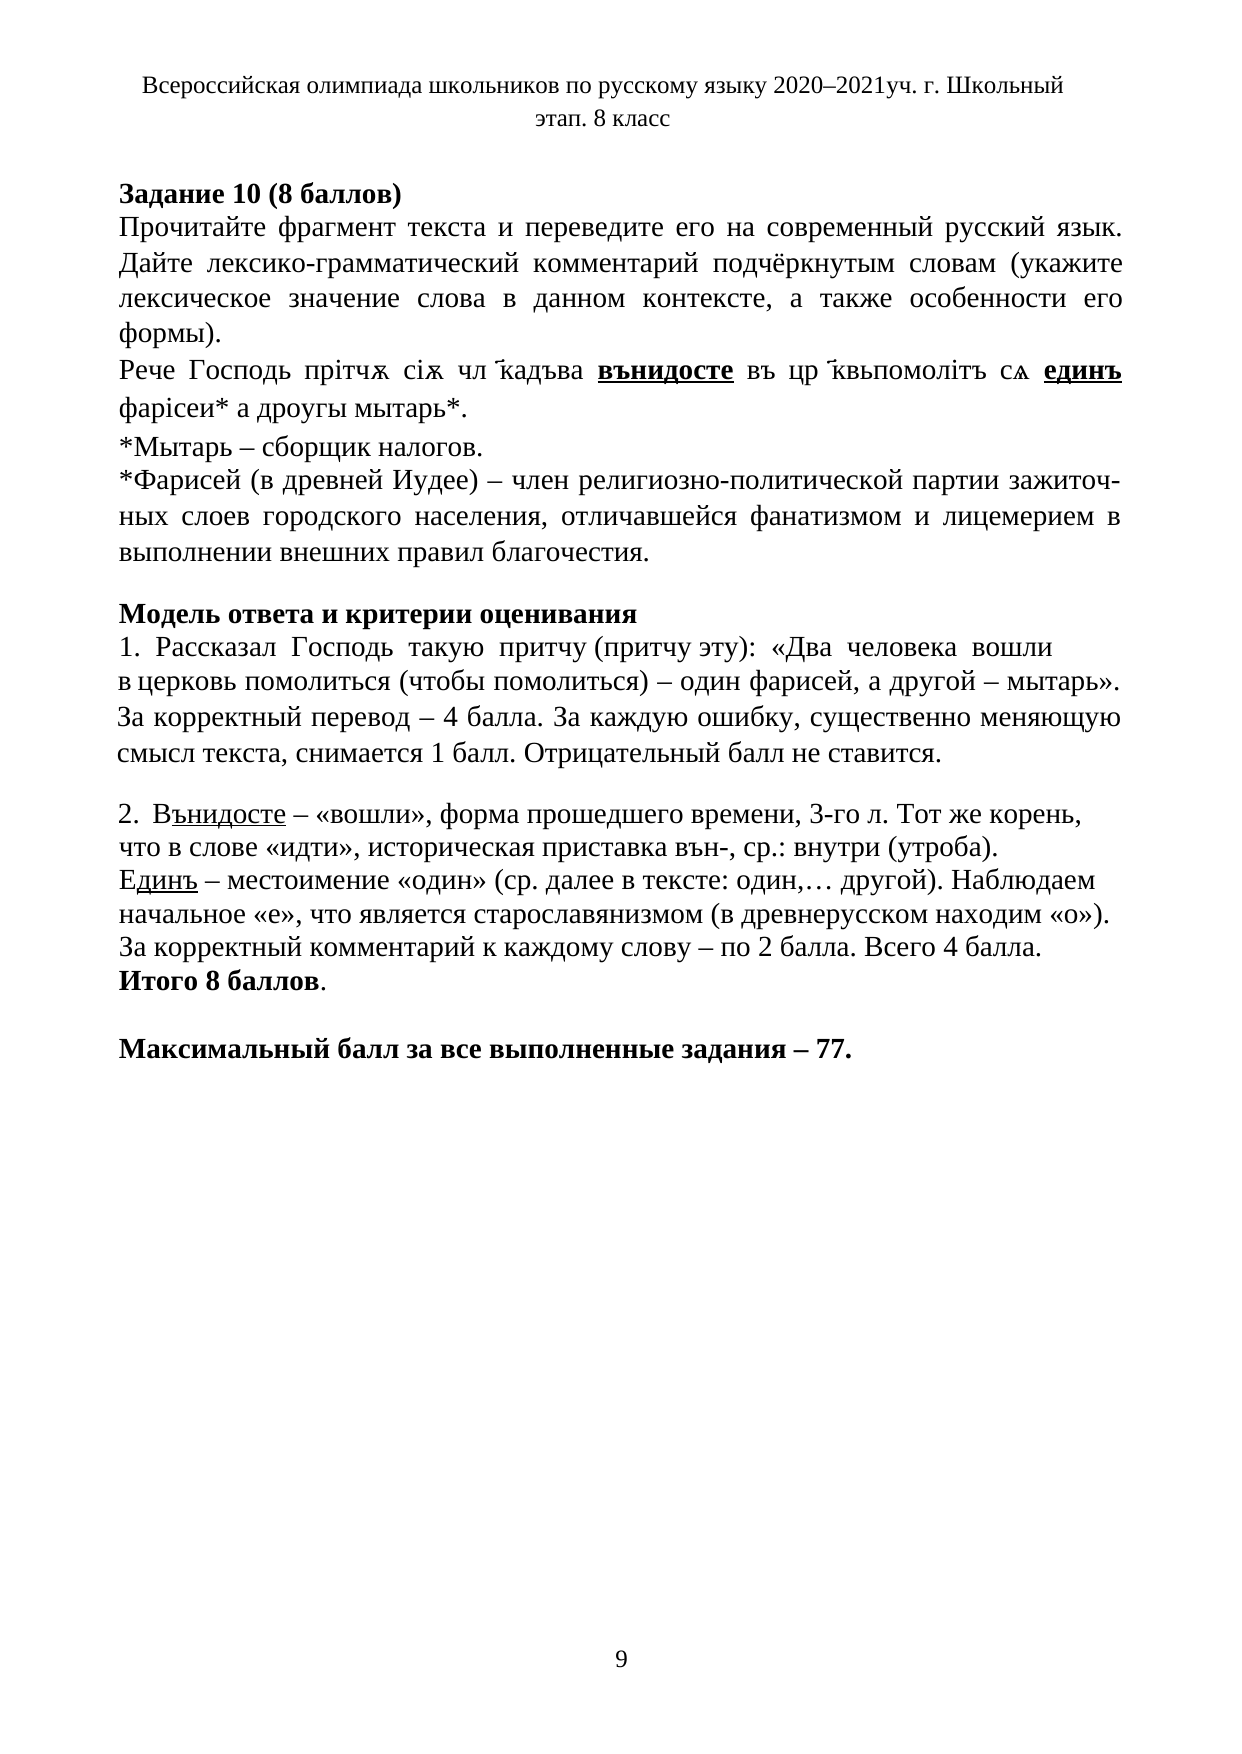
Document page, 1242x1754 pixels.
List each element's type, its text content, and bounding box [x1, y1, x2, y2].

list Вънидосте – «вошли», форма прошедшего времени, 3-го л. Тот же корень, что в слове «идти», историческая приставка вън-, ср.: внутри (утроба). [118, 797, 1122, 863]
text 9 [118, 1644, 1125, 1673]
text Максимальный балл за все выполненные задания – 77. [119, 1031, 1124, 1064]
list церковь помолиться (чтобы помолиться) – один фарисей, а другой – мытарь». За корректный перевод – 4 балла. За каждую ошибку, существенно меняющую смысл текста, снимается 1 балл. Отрицательный балл не ставится. [117, 663, 1122, 769]
text Единъ – местоимение «один» (ср. далее в тексте: один,… другой). Наблюдаем начальное «е», что является старославянизмом (в древнерусском находим «о»). За корректный комментарий к каждому слову – по 2 балла. Всего 4 балла. [119, 863, 1122, 963]
text Рече Господь прiтчѫ сiѫ чл ҃кадъва вънидосте въ цр ҃квьпомолiтъ сѧ единъ фарiсеи* а дроугы мытарь*. [119, 352, 1122, 424]
text 1. Рассказал Господь такую притчу (притчу эту): «Два человека вошли [119, 629, 1124, 663]
text *Фарисей (в древней Иудее) – член религиозно-политической партии зажиточ-ных слоев городского населения, отличавшейся фанатизмом и лицемерием в выполнении внешних правил благочестия. [119, 462, 1122, 568]
text Прочитайте фрагмент текста и переведите его на современный русский язык. Дайте лексико-грамматический комментарий подчёркнутым словам (укажите лексическое значение слова в данном контексте, а также особенности его формы). [119, 209, 1124, 349]
text Всероссийская олимпиада школьников по русскому языку 2020–2021уч. г. Школьный этап. 8 класс [118, 70, 1087, 132]
text Модель ответа и критерии оценивания [119, 596, 1124, 629]
text Итого 8 баллов. [119, 963, 1124, 997]
text *Мытарь – сборщик налогов. [119, 429, 1124, 462]
text Задание 10 (8 баллов) [119, 176, 1124, 209]
